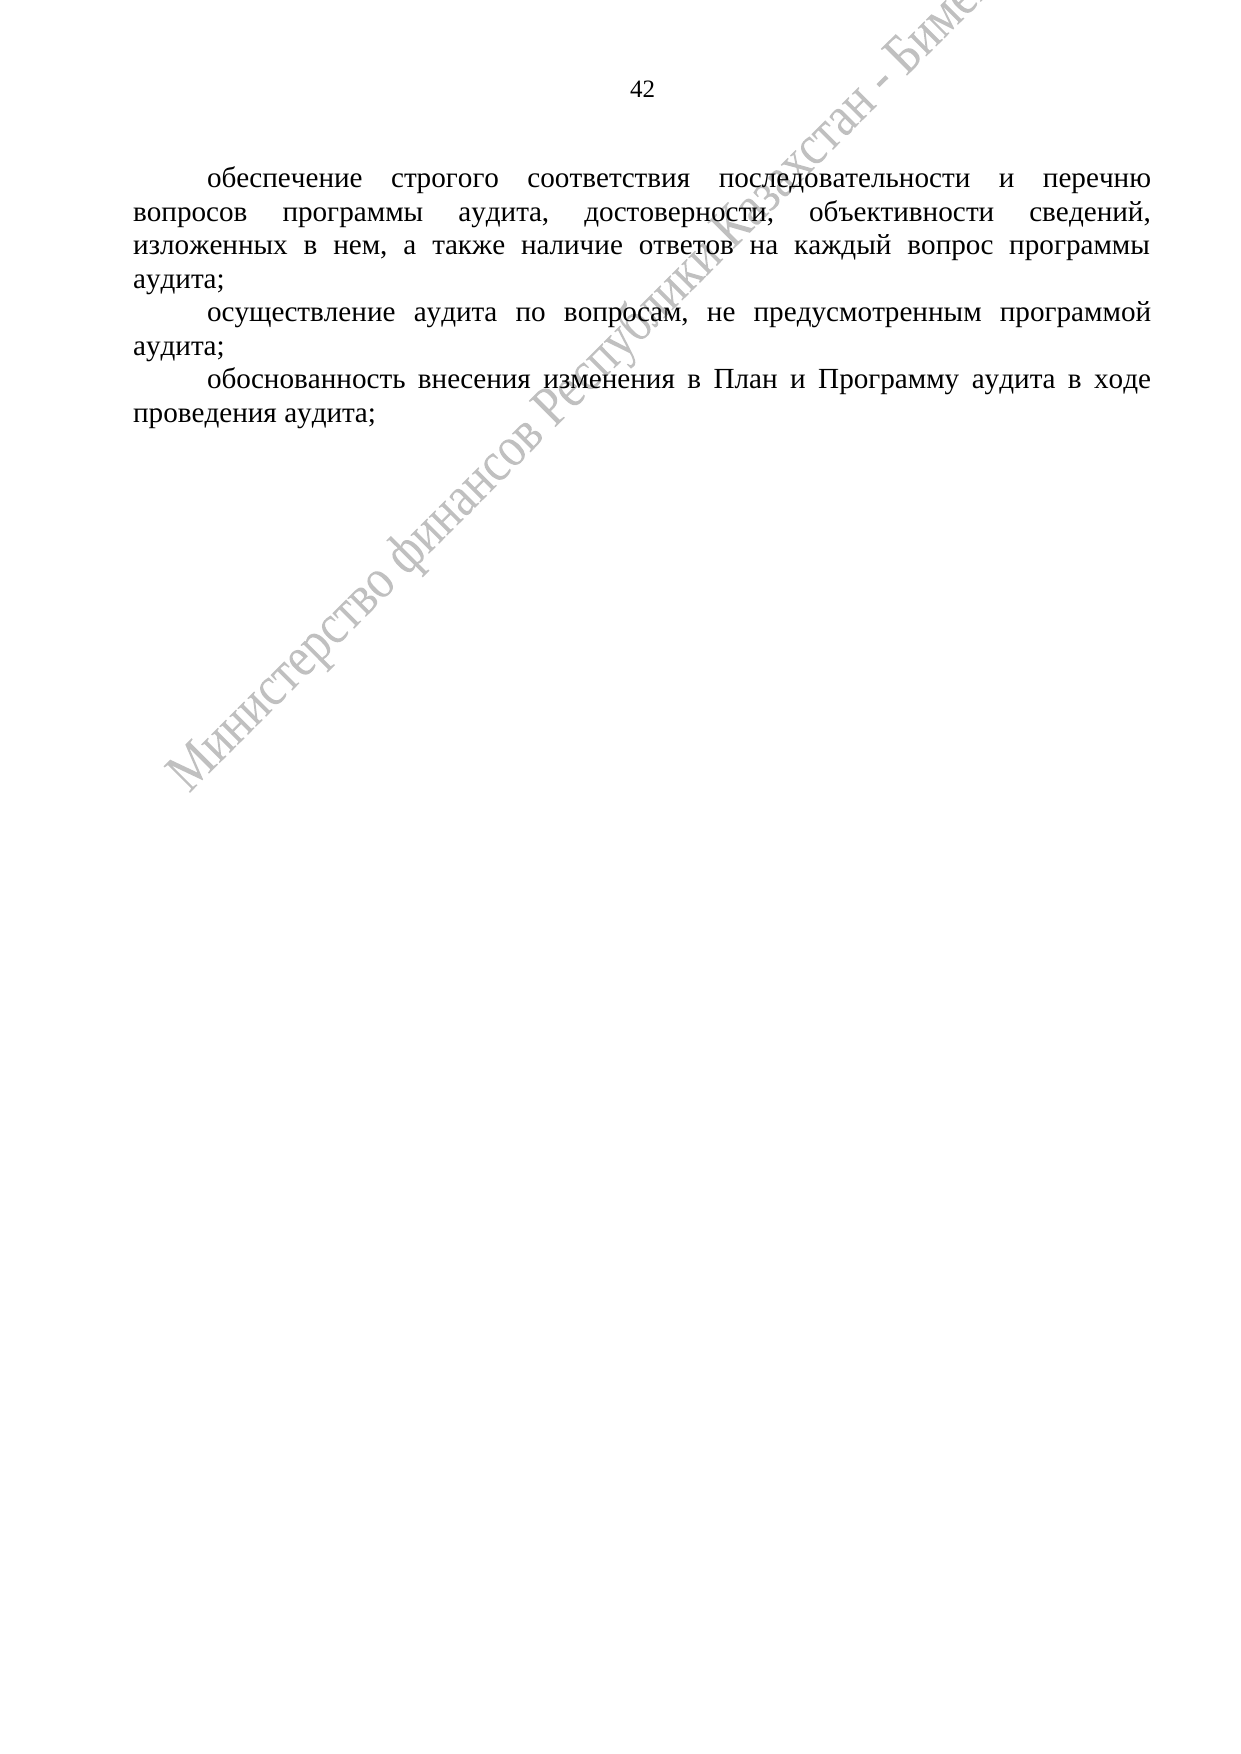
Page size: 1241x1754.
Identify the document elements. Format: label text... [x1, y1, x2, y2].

text осуществление аудита по вопросам, не предусмотренным программой аудита; [133, 294, 1152, 361]
text обоснованность внесения изменения в План и Программу аудита в ходе проведения аудита; [133, 361, 1152, 428]
text обеспечение строгого соответствия последовательности и перечню вопросов программы аудита, достоверности, объективности сведений, изложенных в нем, а также наличие ответов на каждый вопрос программы аудита; [133, 160, 1152, 294]
